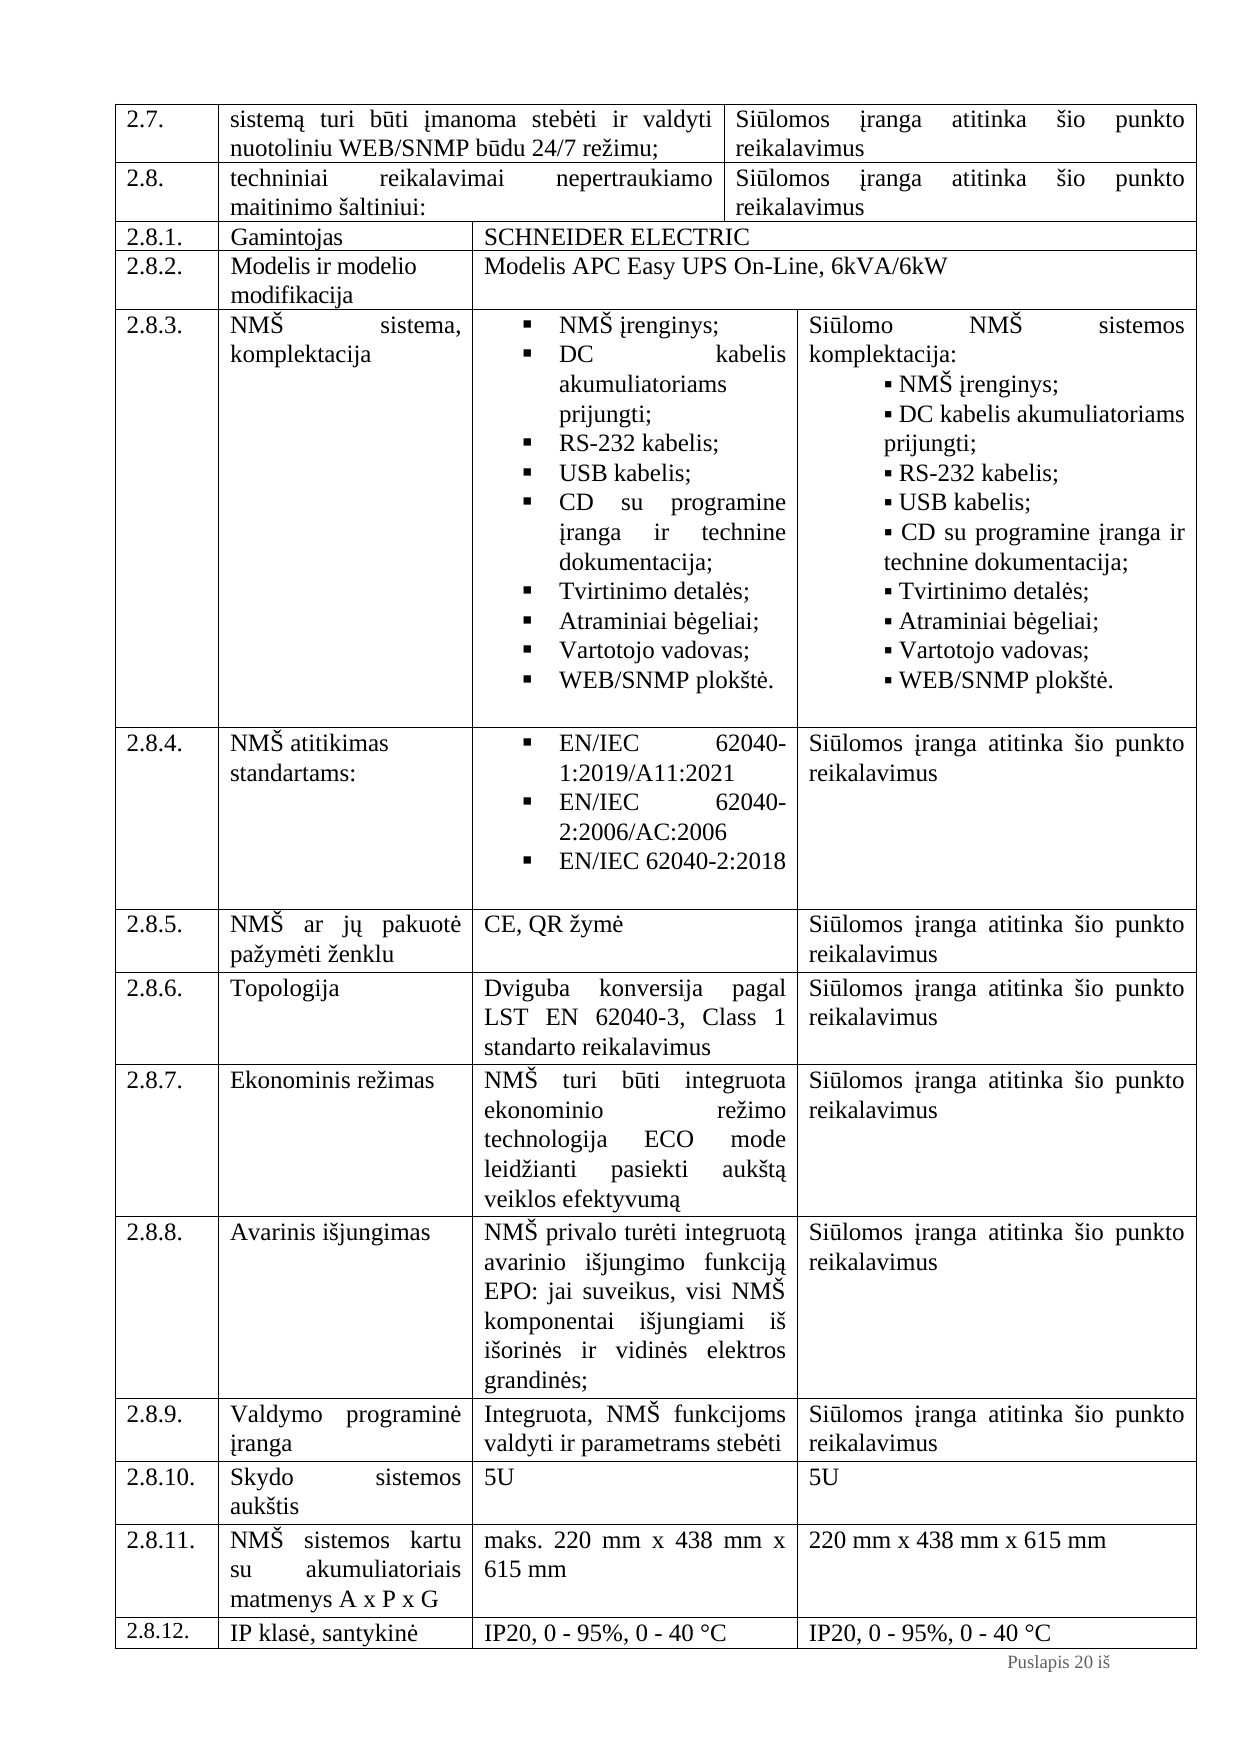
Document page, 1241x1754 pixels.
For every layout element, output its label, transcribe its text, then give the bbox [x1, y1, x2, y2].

table_cell Siūlomos įranga atitinka šio punkto reikalavimus [798, 910, 1196, 972]
table_cell Siūlomos įranga atitinka šio punkto reikalavimus [798, 973, 1196, 1064]
table_cell Siūlomos įranga atitinka šio punkto reikalavimus [798, 1065, 1196, 1216]
table_cell 2.8.5. [116, 910, 218, 972]
table_cell Avarinis išjungimas [219, 1217, 472, 1398]
table_cell Siūlomos įranga atitinka šio punkto reikalavimus [798, 1217, 1196, 1398]
table_cell 2.8. [116, 163, 218, 221]
table_cell Ekonominis režimas [219, 1065, 472, 1216]
table_cell NMŠ atitikimas standartams: [219, 728, 472, 908]
table_cell techniniai reikalavimai nepertraukiamo maitinimo šaltiniui: [219, 163, 724, 221]
table_cell Modelis APC Easy UPS On-Line, 6kVA/6kW [473, 251, 1196, 309]
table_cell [219, 1618, 472, 1648]
table_cell 220 mm x 438 mm x 615 mm [798, 1525, 1196, 1617]
table_cell 2.8.10. [116, 1462, 218, 1524]
table_cell Siūlomo NMŠ sistemos komplektacija: ▪ NMŠ įrenginys; ▪ DC kabelis akumuliatoriams prijungti; ▪ RS-232 kabelis; ▪ USB kabelis; ▪ CD su programine įranga ir technine dokumentacija; ▪ Tvirtinimo detalės; ▪ Atraminiai bėgeliai; ▪ Vartotojo vadovas; ▪ WEB/SNMP plokštė. [798, 310, 1196, 727]
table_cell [725, 105, 1196, 162]
table_cell 2.8.4. [116, 728, 218, 908]
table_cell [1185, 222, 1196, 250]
table_cell 5U [798, 1462, 1196, 1524]
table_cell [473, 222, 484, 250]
table_cell 2.8.12. [116, 1618, 218, 1648]
table_cell Valdymo programinė įranga [219, 1399, 472, 1461]
table_cell CE, QR žymė [473, 910, 797, 972]
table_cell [473, 1618, 797, 1648]
table_cell Siūlomos įranga atitinka šio punkto reikalavimus [798, 1399, 1196, 1461]
table_cell Siūlomos įranga atitinka šio punkto reikalavimus [798, 728, 1196, 908]
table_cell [798, 1618, 1196, 1648]
table_cell NMŠ sistemos kartu su akumuliatoriais matmenys A x P x G [219, 1525, 472, 1617]
table_cell NMŠ turi būti integruota ekonominio režimo technologija ECO mode leidžianti pasiekti aukštą veiklos efektyvumą [473, 1065, 797, 1216]
table_cell NMŠ įrenginys; DC kabelis akumuliatoriams prijungti; RS-232 kabelis; USB kabelis; CD su programine įranga ir technine dokumentacija; Tvirtinimo detalės; Atraminiai bėgeliai; Vartotojo vadovas; WEB/SNMP plokštė. [473, 310, 797, 727]
table_cell NMŠ ar jų pakuotė pažymėti ženklu [219, 910, 472, 972]
table_cell 2.7. [116, 105, 218, 162]
table_cell maks. 220 mm x 438 mm x 615 mm [473, 1525, 797, 1617]
table_cell Topologija [219, 973, 472, 1064]
table_cell Dviguba konversija pagal LST EN 62040-3, Class 1 standarto reikalavimus [473, 973, 797, 1064]
table_cell Integruota, NMŠ funkcijoms valdyti ir parametrams stebėti [473, 1399, 797, 1461]
table_cell 2.8.2. [116, 251, 218, 309]
table_cell 2.8.3. [116, 310, 218, 727]
table_cell 2.8.7. [116, 1065, 218, 1216]
table_cell NMŠ sistema, komplektacija [219, 310, 472, 727]
table_cell 2.8.6. [116, 973, 218, 1064]
table_cell 2.8.8. [116, 1217, 218, 1398]
table_cell 2.8.11. [116, 1525, 218, 1617]
table_cell 5U [473, 1462, 797, 1524]
table_cell sistemą turi būti įmanoma stebėti ir valdyti nuotoliniu WEB/SNMP būdu 24/7 režimu; [219, 105, 724, 162]
table_cell NMŠ privalo turėti integruotą avarinio išjungimo funkciją EPO: jai suveikus, visi NMŠ komponentai išjungiami iš išorinės ir vidinės elektros grandinės; [473, 1217, 797, 1398]
table_cell Skydo sistemos aukštis [219, 1462, 472, 1524]
table_cell EN/IEC 62040-1:2019/A11:2021 EN/IEC 62040-2:2006/AC:2006 EN/IEC 62040-2:2018 [473, 728, 797, 908]
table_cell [725, 163, 1196, 221]
table_cell 2.8.9. [116, 1399, 218, 1461]
